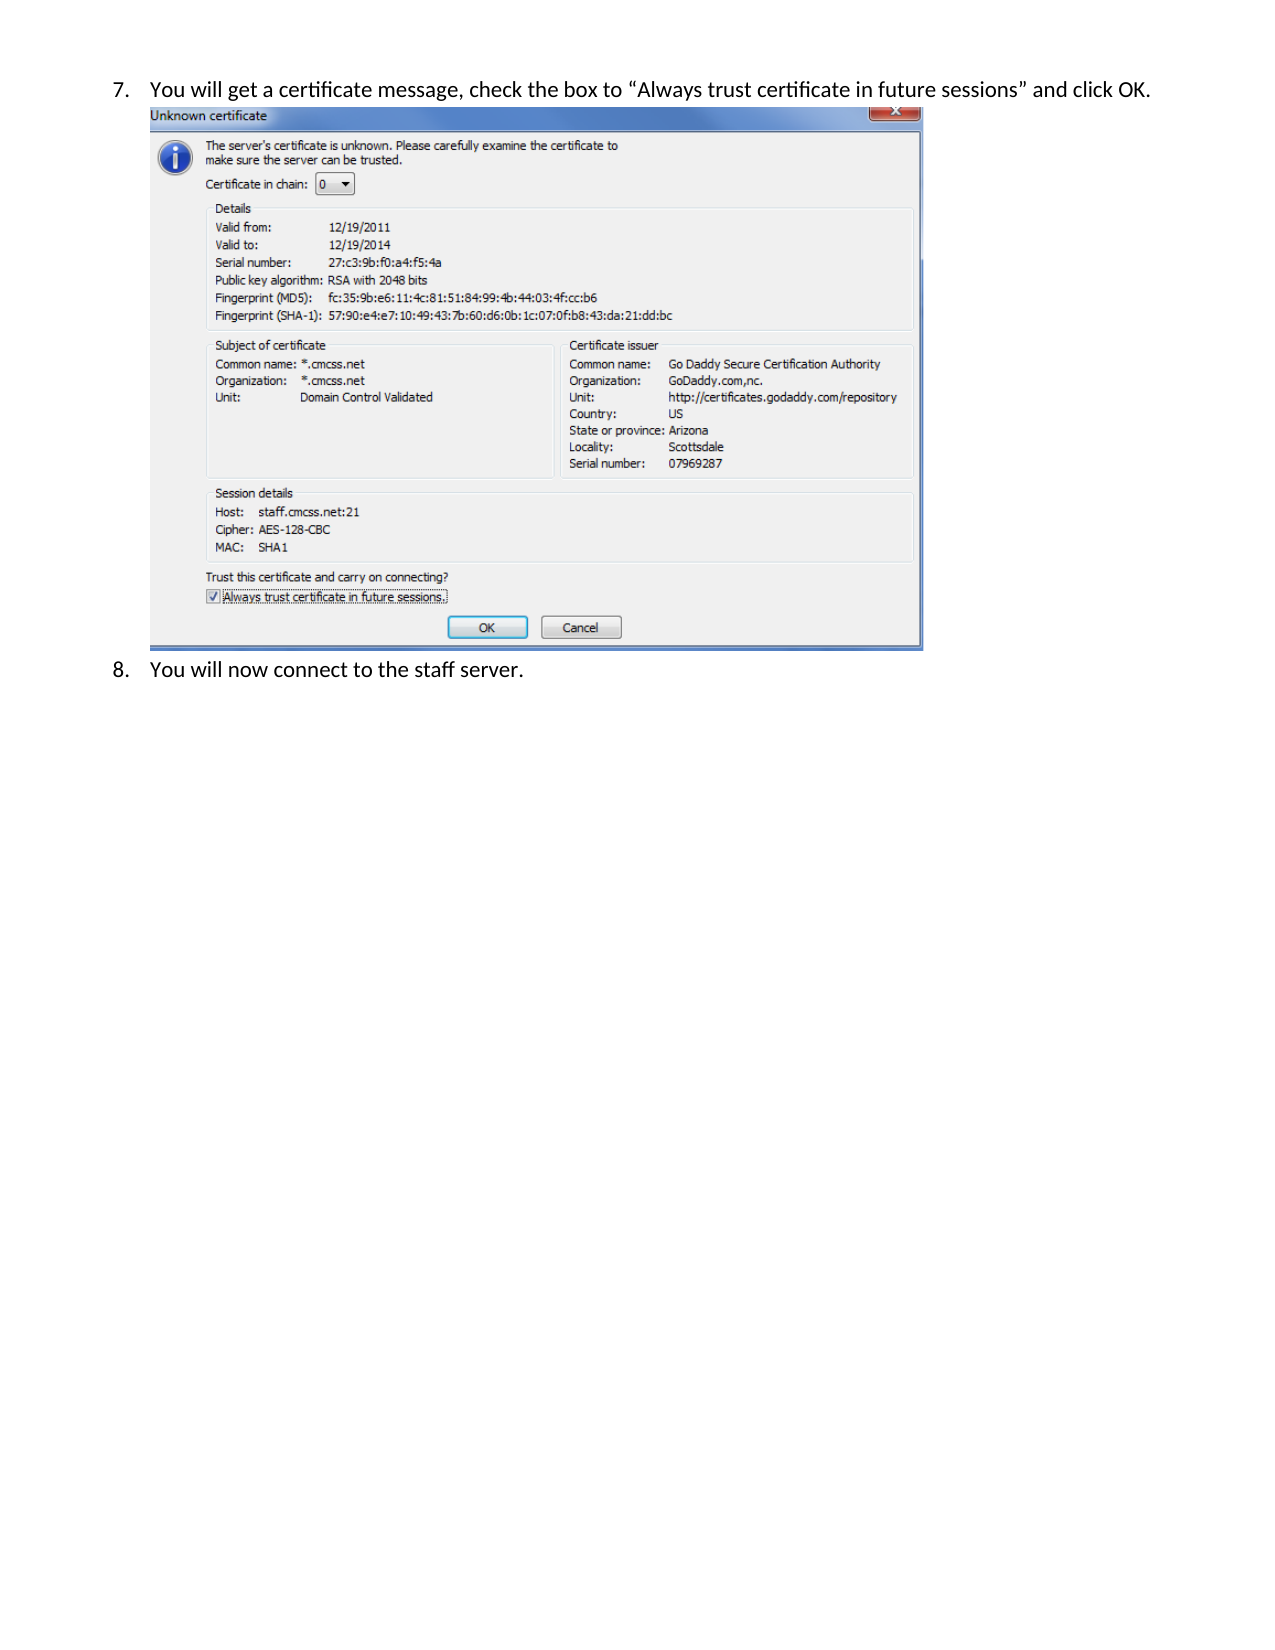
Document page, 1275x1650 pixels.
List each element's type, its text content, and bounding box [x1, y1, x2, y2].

list You will now connect to the staff server. [112, 655, 1200, 683]
list You will get a certificate message, check the box to “Always trust certificate in future sessions” and click OK. [112, 75, 1200, 103]
picture [150, 107, 924, 651]
